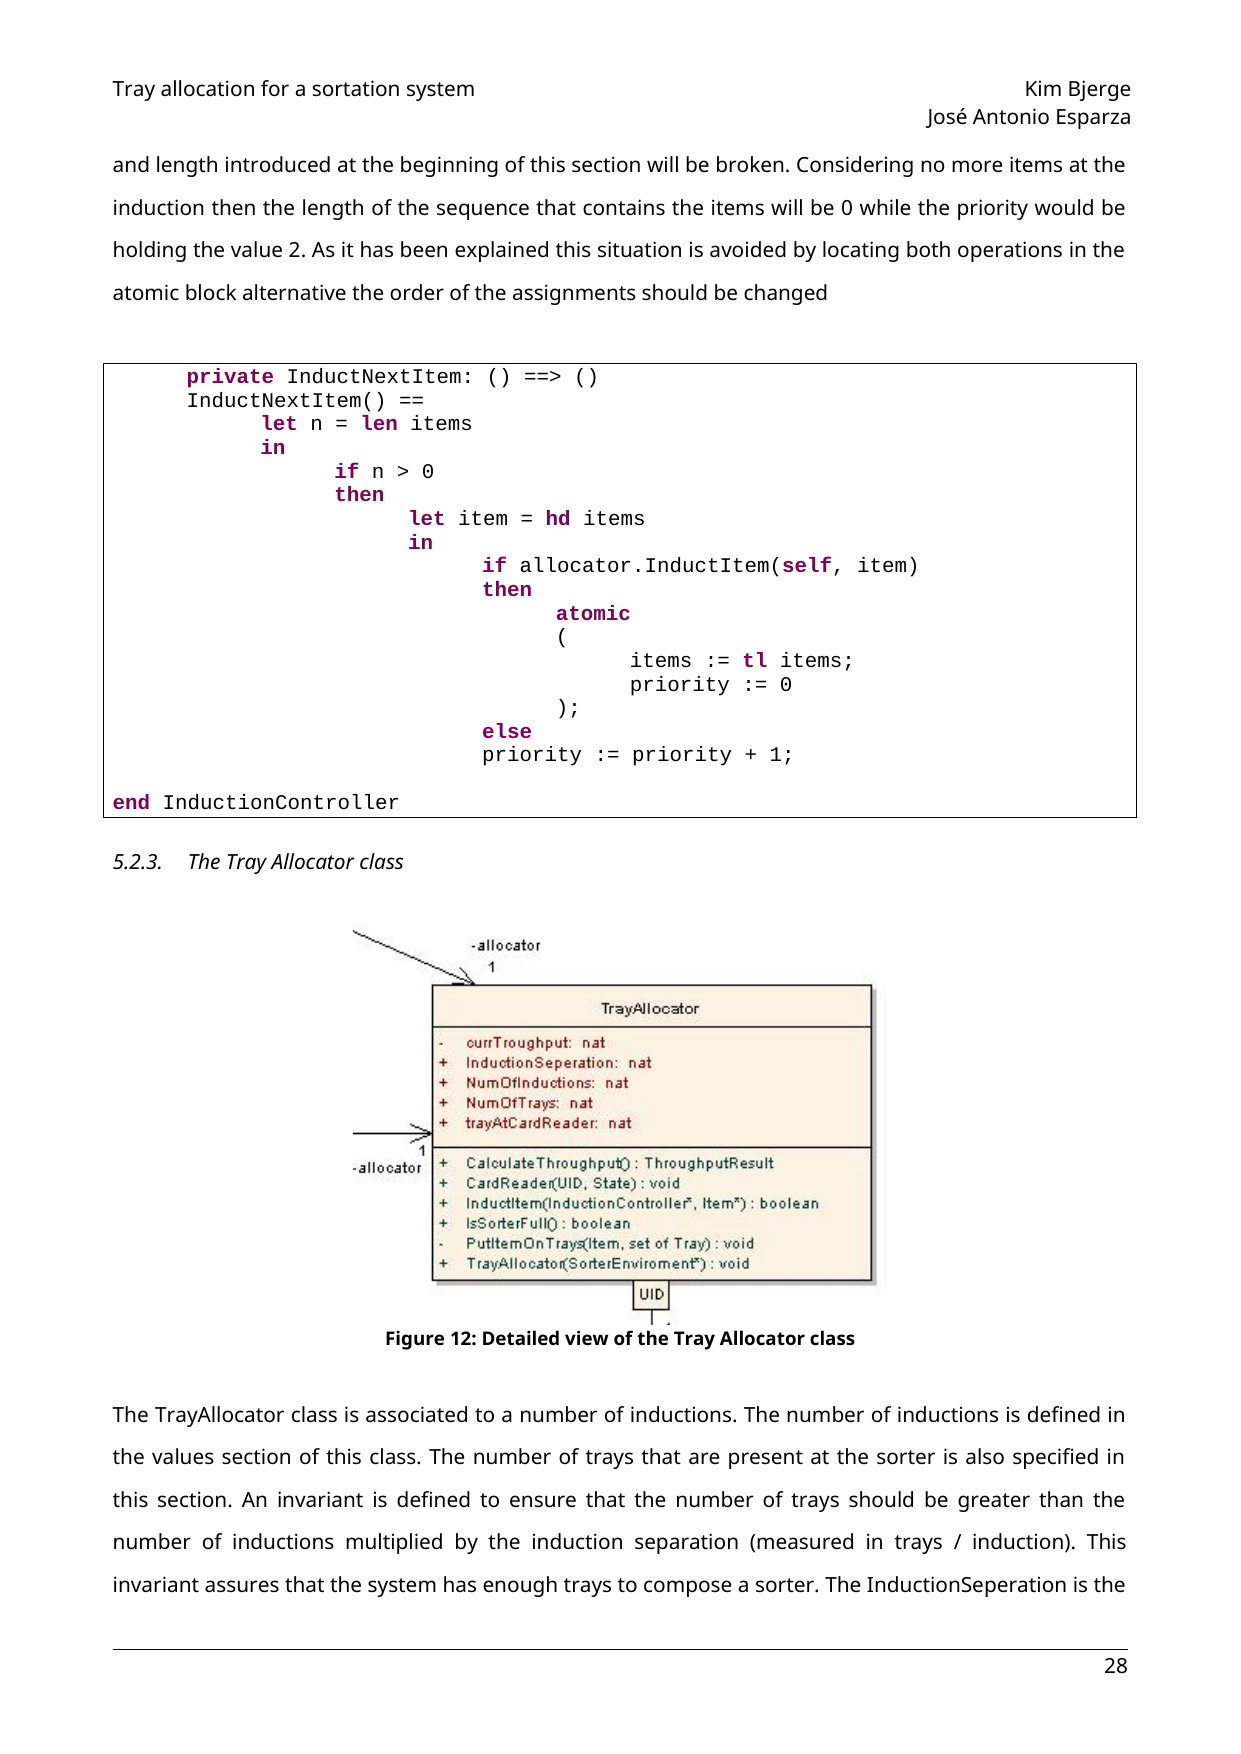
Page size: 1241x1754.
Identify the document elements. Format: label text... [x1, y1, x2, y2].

text ); [112, 697, 1128, 721]
text if n > 0 [112, 461, 1128, 484]
text else [112, 721, 1128, 744]
text then [112, 579, 1128, 603]
text ( [112, 626, 1128, 650]
text priority := priority + 1; [112, 744, 1128, 768]
text let n = len items [112, 413, 1128, 437]
text in [112, 437, 1128, 461]
subtitle The Tray Allocator class [112, 847, 1128, 875]
text atomic [112, 603, 1128, 626]
text in [112, 532, 1128, 555]
text if allocator.InductItem(self, item) [112, 555, 1128, 579]
picture [352, 918, 888, 1325]
text InductNextItem() == [112, 390, 1128, 413]
text private InductNextItem: () ==> () [104, 364, 1136, 390]
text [112, 150, 1128, 306]
text let item = hd items [112, 508, 1128, 532]
text priority := 0 [112, 673, 1128, 697]
text then [112, 484, 1128, 508]
text end InductionController [104, 789, 1136, 817]
text items := tl items; [112, 650, 1128, 673]
text Figure 12: Detailed view of the Tray Allocator class [112, 1325, 1128, 1350]
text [112, 1400, 1128, 1598]
